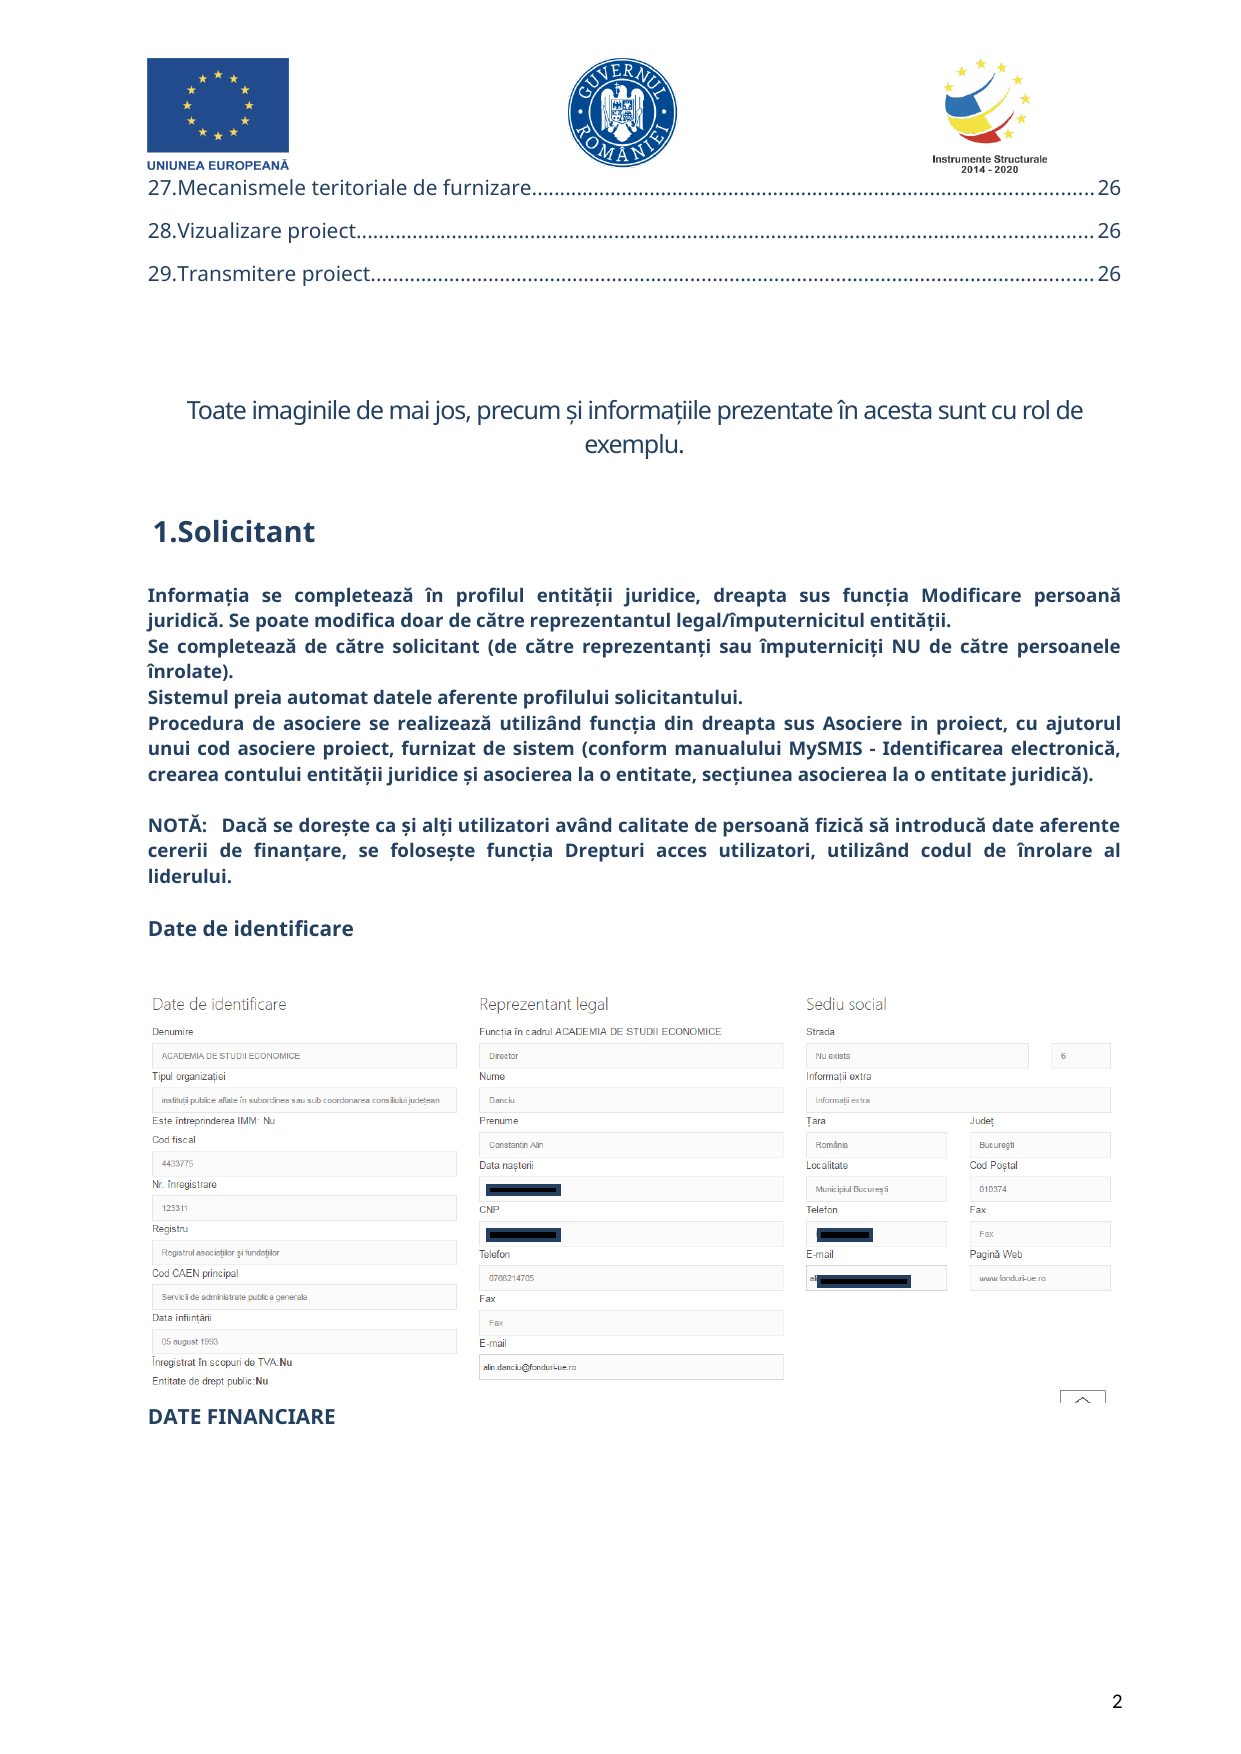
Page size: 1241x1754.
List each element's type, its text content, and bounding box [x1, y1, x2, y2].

text Date de identificare [148, 914, 1122, 942]
subtitle 1.Solicitant [148, 511, 1122, 551]
text Sistemul preia automat datele aferente profilului solicitantului. [148, 684, 1122, 710]
text 29.Transmitere proiect 26 [148, 259, 1122, 287]
picture [147, 58, 289, 170]
picture [933, 58, 1047, 130]
text 27.Mecanismele teritoriale de furnizare 26 [148, 130, 1122, 201]
picture [147, 992, 1115, 1403]
text 28.Vizualizare proiect 26 [148, 216, 1122, 244]
title Toate imaginile de mai jos, precum și informațiile prezentate în acesta sunt cu rol de exemplu. [148, 393, 1122, 461]
picture [566, 56, 678, 130]
text Informația se completează în profilul entității juridice, dreapta sus funcția Modificare persoană juridică. Se poate modifica doar de către reprezentantul legal/împuternicitul entității. [148, 582, 1122, 633]
text NOTĂ: Dacă se dorește ca și alți utilizatori având calitate de persoană fizică să introducă date aferente cererii de finanțare, se folosește funcția Drepturi acces utilizatori, utilizând codul de înrolare al liderului. [148, 812, 1122, 888]
text Se completează de către solicitant (de către reprezentanți sau împuterniciți NU de către persoanele înrolate). [148, 633, 1122, 684]
text Procedura de asociere se realizează utilizând funcția din dreapta sus Asociere in proiect, cu ajutorul unui cod asociere proiect, furnizat de sistem (conform manualului MySMIS - Identificarea electronică, crearea contului entității juridice și asocierea la o entitate, secțiunea asocierea la o entitate juridică). [148, 710, 1122, 786]
